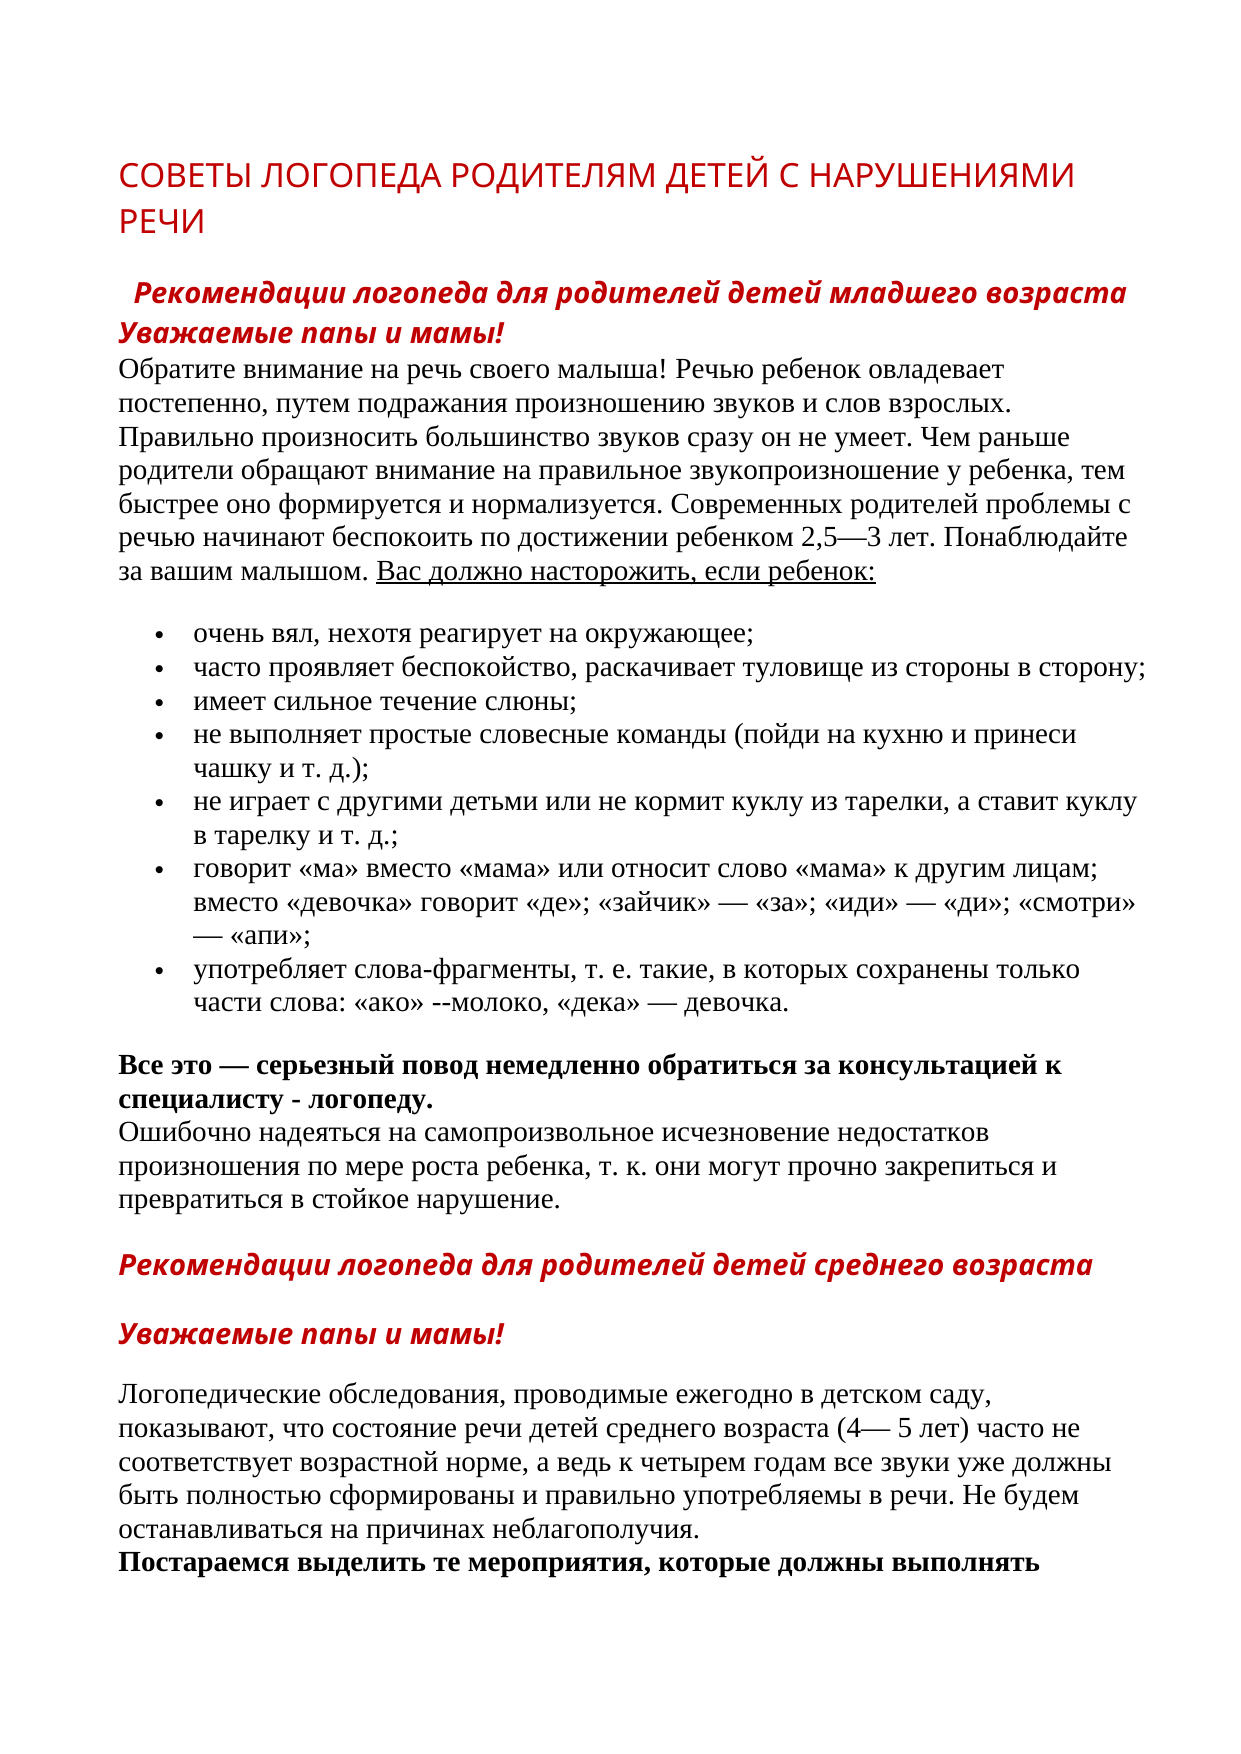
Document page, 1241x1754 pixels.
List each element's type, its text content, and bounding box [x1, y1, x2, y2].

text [118, 1313, 1152, 1578]
list не выполняет простые словесные команды (пойди на кухню и принеси чашку и т. д.); [156, 716, 1152, 783]
list имеет сильное течение слюны; [156, 683, 1152, 716]
list не играет с другими детьми или не кормит куклу из тарелки, а ставит куклу в тарелку и т. д.; [156, 783, 1152, 850]
text СОВЕТЫ ЛОГОПЕДА РОДИТЕЛЯМ ДЕТЕЙ С НАРУШЕНИЯМИ РЕЧИ [118, 152, 1152, 243]
text Рекомендации логопеда для родителей детей среднего возраста [118, 1244, 1152, 1284]
text Рекомендации логопеда для родителей детей младшего возраста Уважаемые папы и мамы! Обратите внимание на речь своего малыша! Речью ребенок овладевает постепенно, путем подражания произношению звуков и слов взрослых. Правильно произносить большинство звуков сразу он не умеет. Чем раньше родители обращают внимание на правильное звукопроизношение у ребенка, тем быстрее оно формируется и нормализуется. Современных родителей проблемы с речью начинают беспокоить по достижении ребенком 2,5—3 лет. Понаблюдайте за вашим малышом. Вас должно насторожить, если ребенок: [118, 272, 1152, 586]
text Все это — серьезный повод немедленно обратиться за консультацией к специалисту - логопеду. Ошибочно надеяться на самопроизвольное исчезновение недостатков произношения по мере роста ребенка, т. к. они могут прочно закрепиться и превратиться в стойкое нарушение. [118, 1047, 1152, 1215]
list употребляет слова-фрагменты, т. е. такие, в которых сохранены только части слова: «ако» --молоко, «дека» — девочка. [156, 951, 1152, 1018]
list часто проявляет беспокойство, раскачивает туловище из стороны в сторону; [156, 649, 1152, 683]
list очень вял, нехотя реагирует на окружающее; [156, 616, 1152, 649]
list говорит «ма» вместо «мама» или относит слово «мама» к другим лицам; вместо «девочка» говорит «де»; «зайчик» — «за»; «иди» — «ди»; «смотри» — «апи»; [156, 850, 1152, 951]
